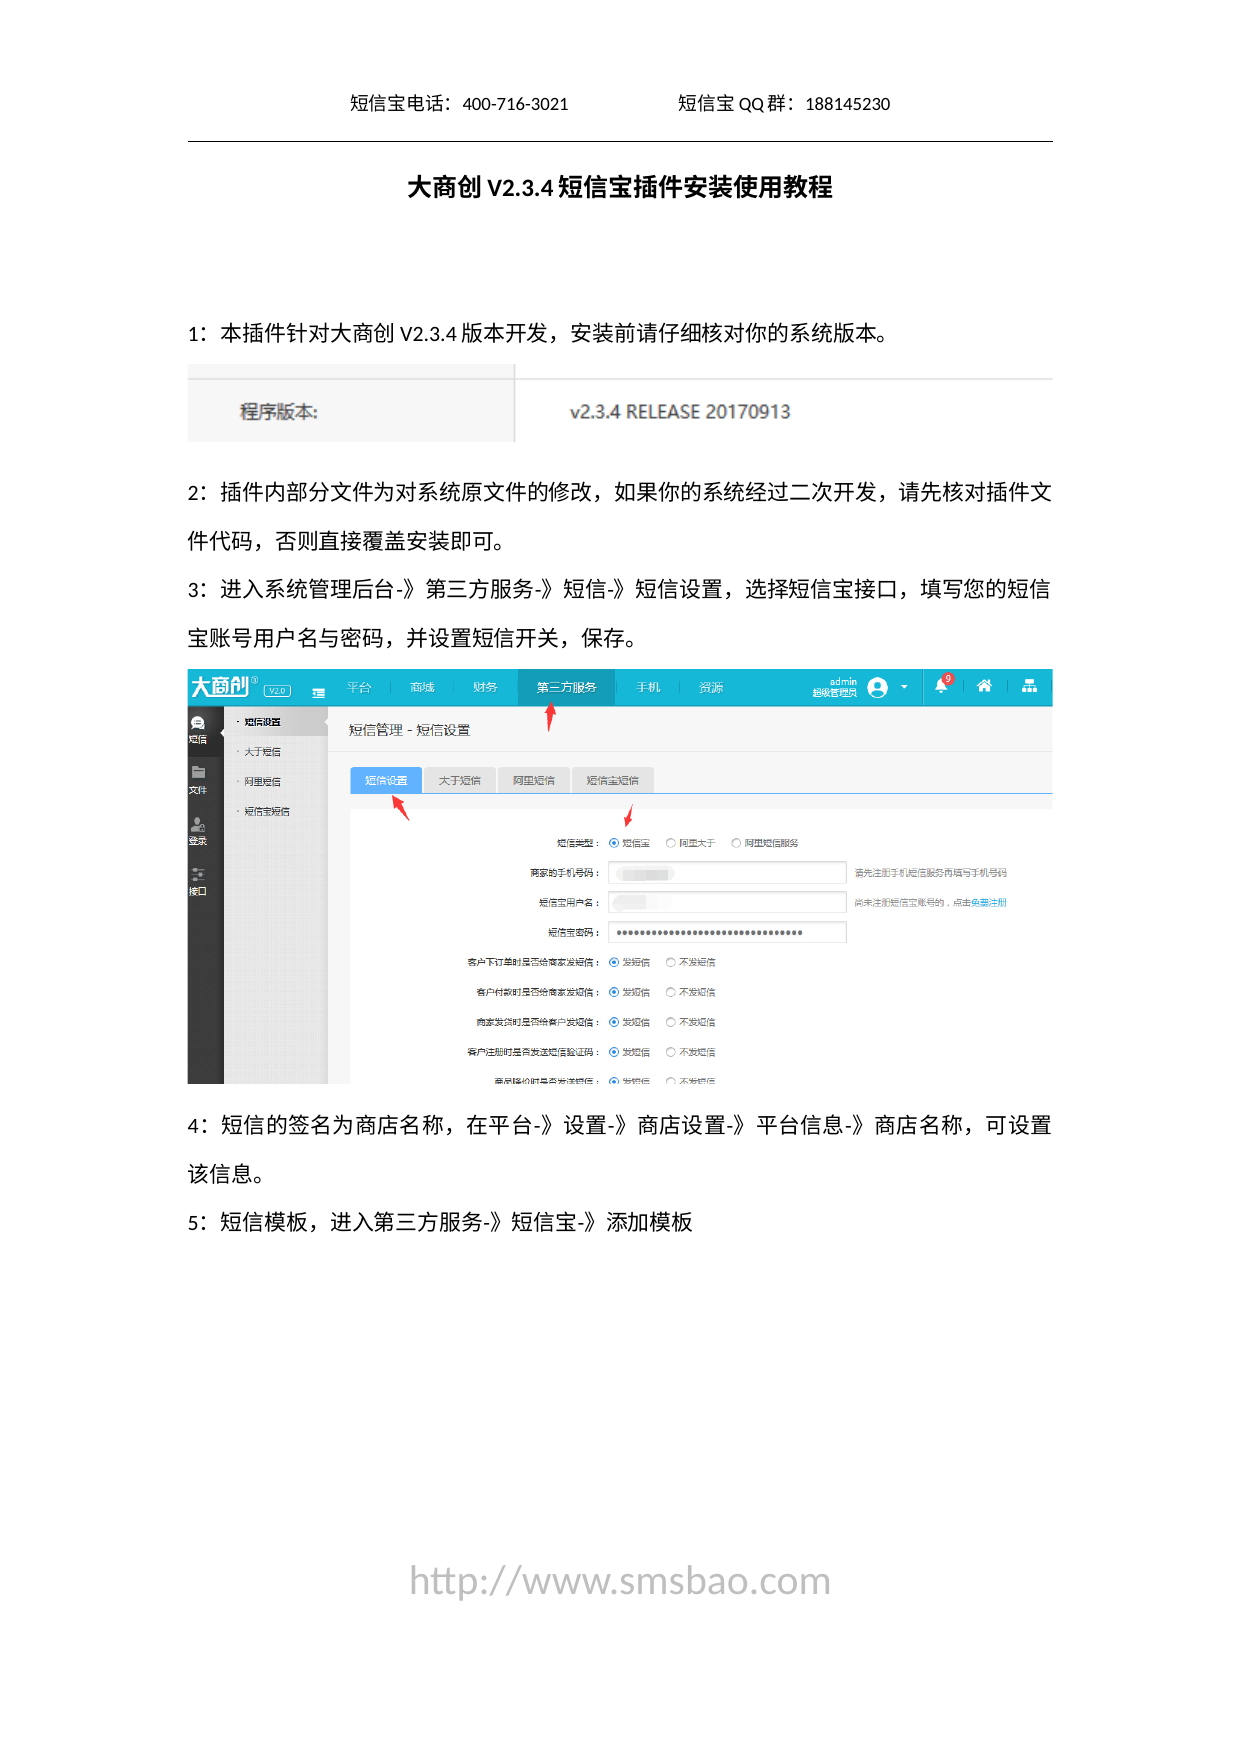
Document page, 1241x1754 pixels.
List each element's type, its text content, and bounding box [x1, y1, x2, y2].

text 4：短信的签名为商店名称，在平台-》设置-》商店设置-》平台信息-》商店名称，可设置该信息。 [187, 1084, 1053, 1189]
picture [187, 669, 1053, 1084]
text 1：本插件针对大商创V2.3.4版本开发，安装前请仔细核对你的系统版本。 [187, 316, 1053, 348]
text 大商创V2.3.4短信宝插件安装使用教程 [187, 153, 1053, 218]
text 3：进入系统管理后台-》第三方服务-》短信-》短信设置，选择短信宝接口，填写您的短信宝账号用户名与密码，并设置短信开关，保存。 [187, 572, 1053, 653]
picture [187, 364, 1053, 442]
text 5：短信模板，进入第三方服务-》短信宝-》添加模板 [187, 1205, 1053, 1237]
text 2：插件内部分文件为对系统原文件的修改，如果你的系统经过二次开发，请先核对插件文件代码，否则直接覆盖安装即可。 [187, 475, 1053, 556]
